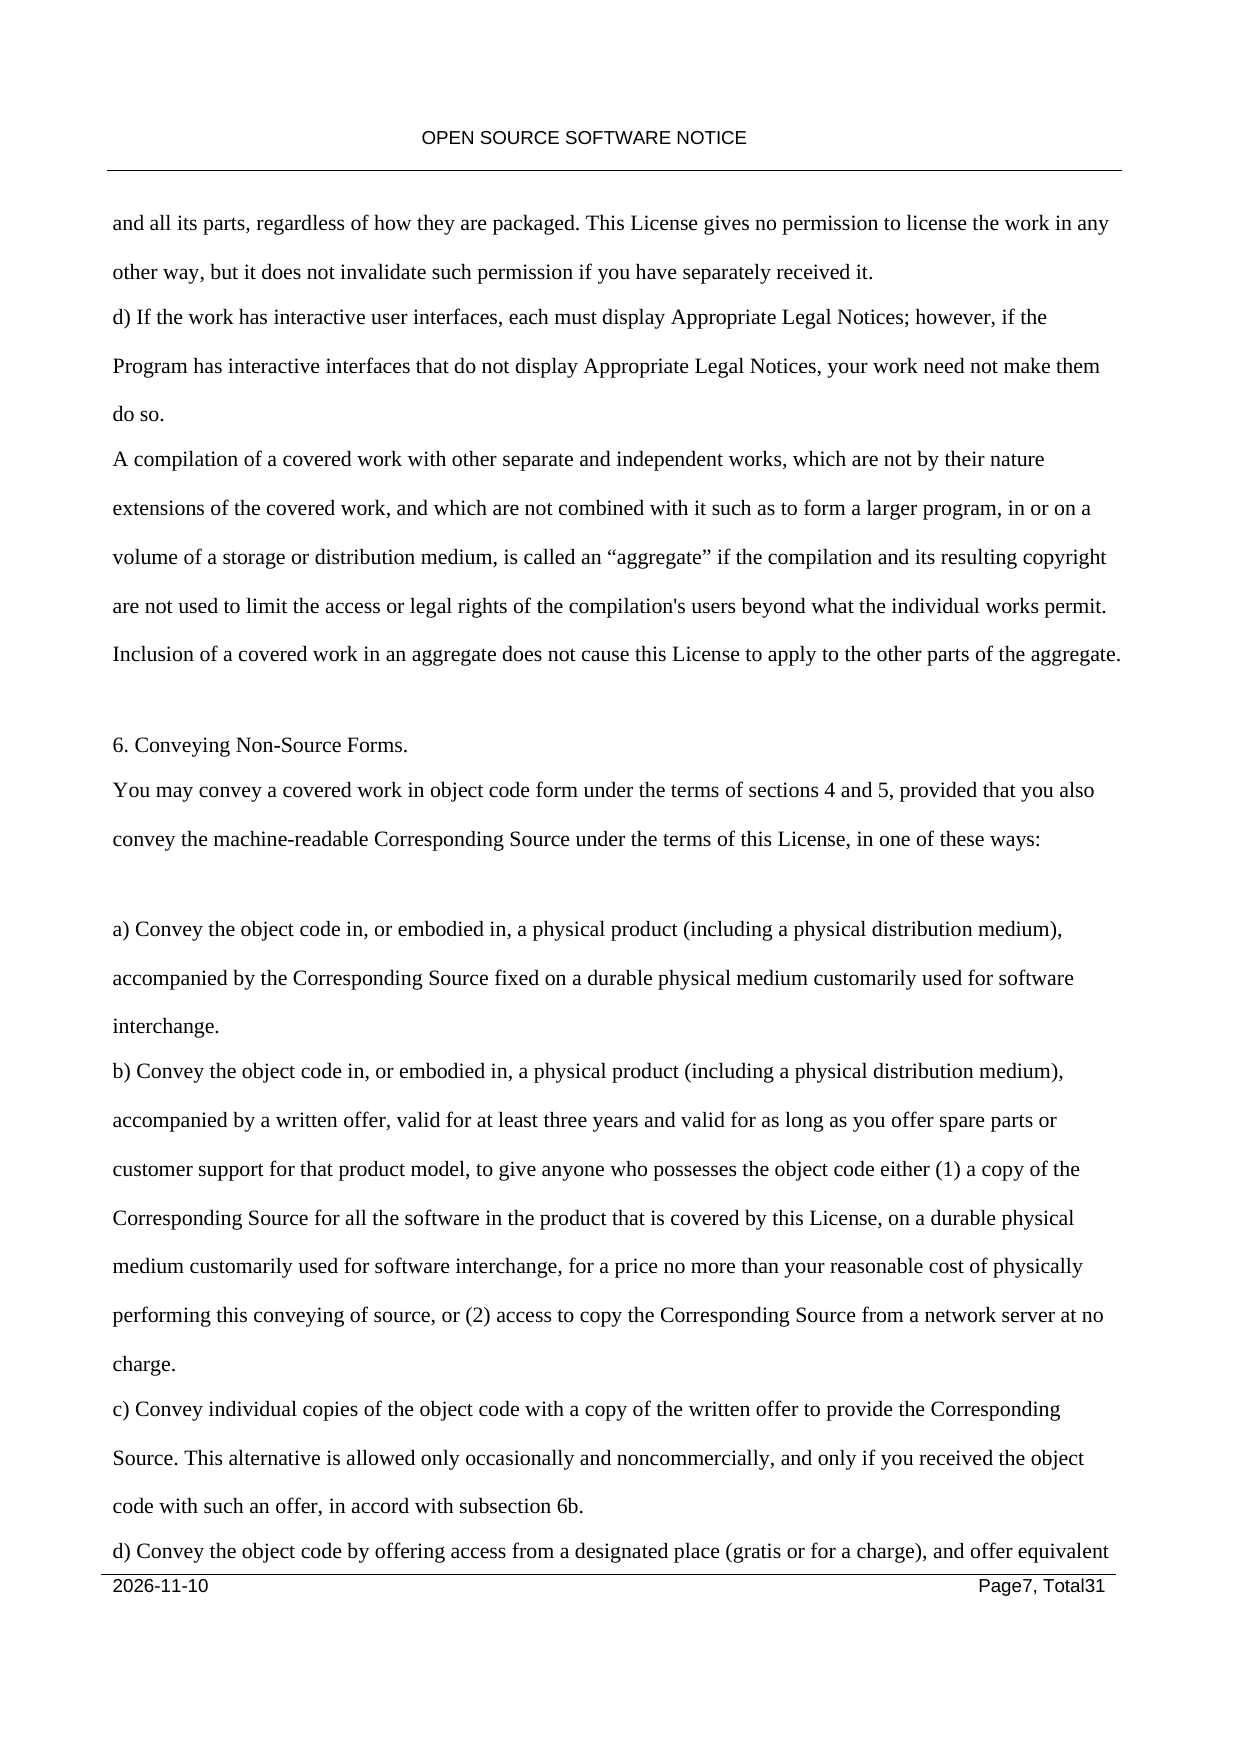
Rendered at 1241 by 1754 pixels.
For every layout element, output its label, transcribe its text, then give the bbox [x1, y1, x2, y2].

text You may convey a covered work in object code form under the terms of sections 4 and 5, provided that you also convey the machine-readable Corresponding Source under the terms of this License, in one of these ways: [112, 773, 1128, 854]
text 6. Conveying Non-Source Forms. [112, 728, 1128, 761]
text c) Convey individual copies of the object code with a copy of the written offer to provide the Corresponding Source. This alternative is allowed only occasionally and noncommercially, and only if you received the object code with such an offer, in accord with subsection 6b. [112, 1392, 1128, 1522]
text d) If the work has interactive user interfaces, each must display Appropriate Legal Notices; however, if the Program has interactive interfaces that do not display Appropriate Legal Notices, your work need not make them do so. [112, 300, 1128, 430]
text b) Convey the object code in, or embodied in, a physical product (including a physical distribution medium), accompanied by a written offer, valid for at least three years and valid for as long as you offer spare parts or customer support for that product model, to give anyone who possesses the object code either (1) a copy of the Corresponding Source for all the software in the product that is covered by this License, on a durable physical medium customarily used for software interchange, for a price no more than your reasonable cost of physically performing this conveying of source, or (2) access to copy the Corresponding Source from a network server at no charge. [112, 1055, 1128, 1380]
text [112, 206, 1128, 288]
text A compilation of a covered work with other separate and independent works, which are not by their nature extensions of the covered work, and which are not combined with it such as to form a larger program, in or on a volume of a storage or distribution medium, is called an “aggregate” if the compilation and its resulting copyright are not used to limit the access or legal rights of the compilation's users beyond what the individual works permit. Inclusion of a covered work in an aggregate does not cause this License to apply to the other parts of the aggregate. [112, 443, 1128, 670]
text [112, 1535, 1128, 1567]
text a) Convey the object code in, or embodied in, a physical product (including a physical distribution medium), accompanied by the Corresponding Source fixed on a durable physical medium customarily used for software interchange. [112, 912, 1128, 1042]
